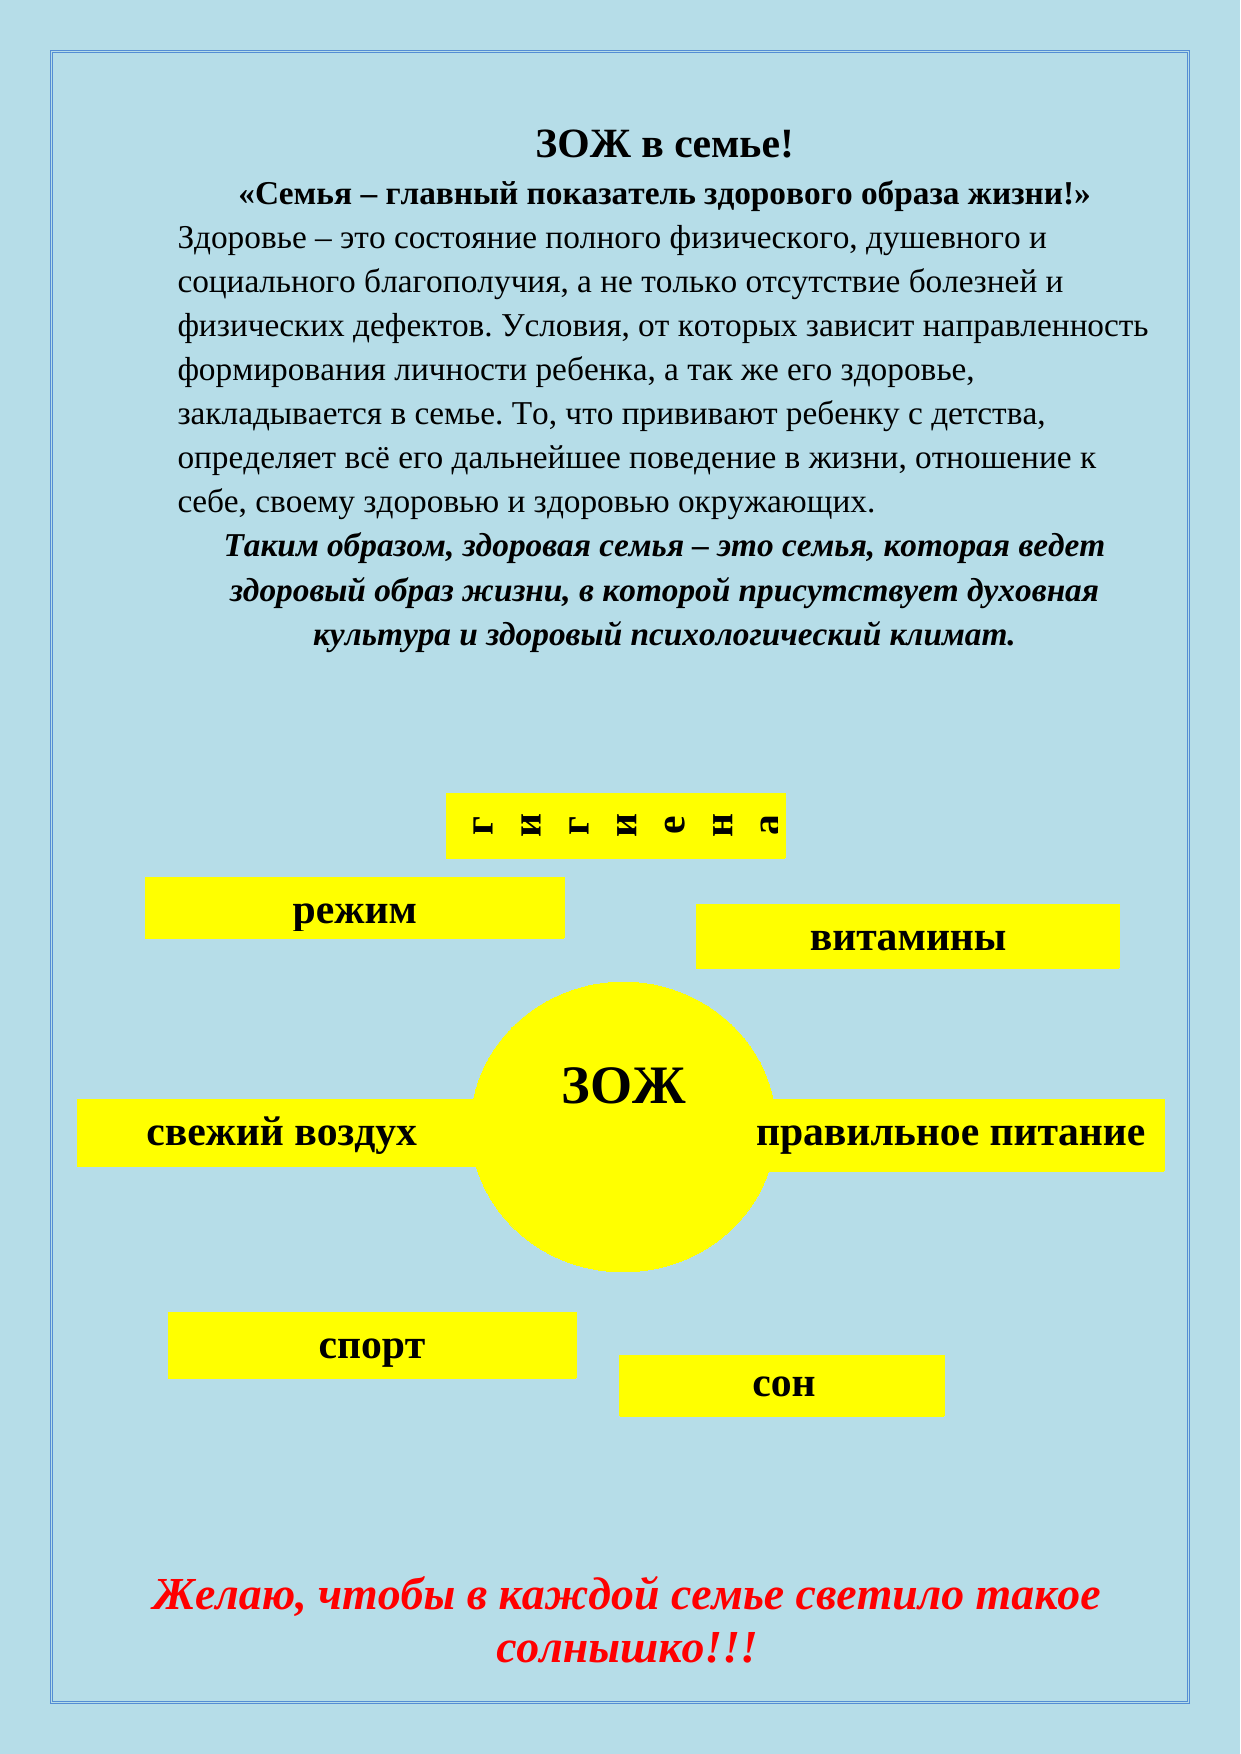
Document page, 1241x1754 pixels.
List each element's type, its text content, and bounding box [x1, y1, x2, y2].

text Здоровье – это состояние полного физического, душевного и социального благополучия, а не только отсутствие болезней и физических дефектов. Условия, от которых зависит направленность формирования личности ребенка, а так же его здоровье, закладывается в семье. То, что прививают ребенку с детства, определяет всё его дальнейшее поведение в жизни, отношение к себе, своему здоровью и здоровью окружающих. [177, 217, 1152, 520]
text «Семья – главный показатель здорового образа жизни!» [177, 173, 1152, 212]
text Таким образом, здоровая семья – это семья, которая ведет здоровый образ жизни, в которой присутствует духовная культура и здоровый психологический климат. [177, 526, 1152, 652]
text ЗОЖ в семье! [177, 118, 1152, 166]
